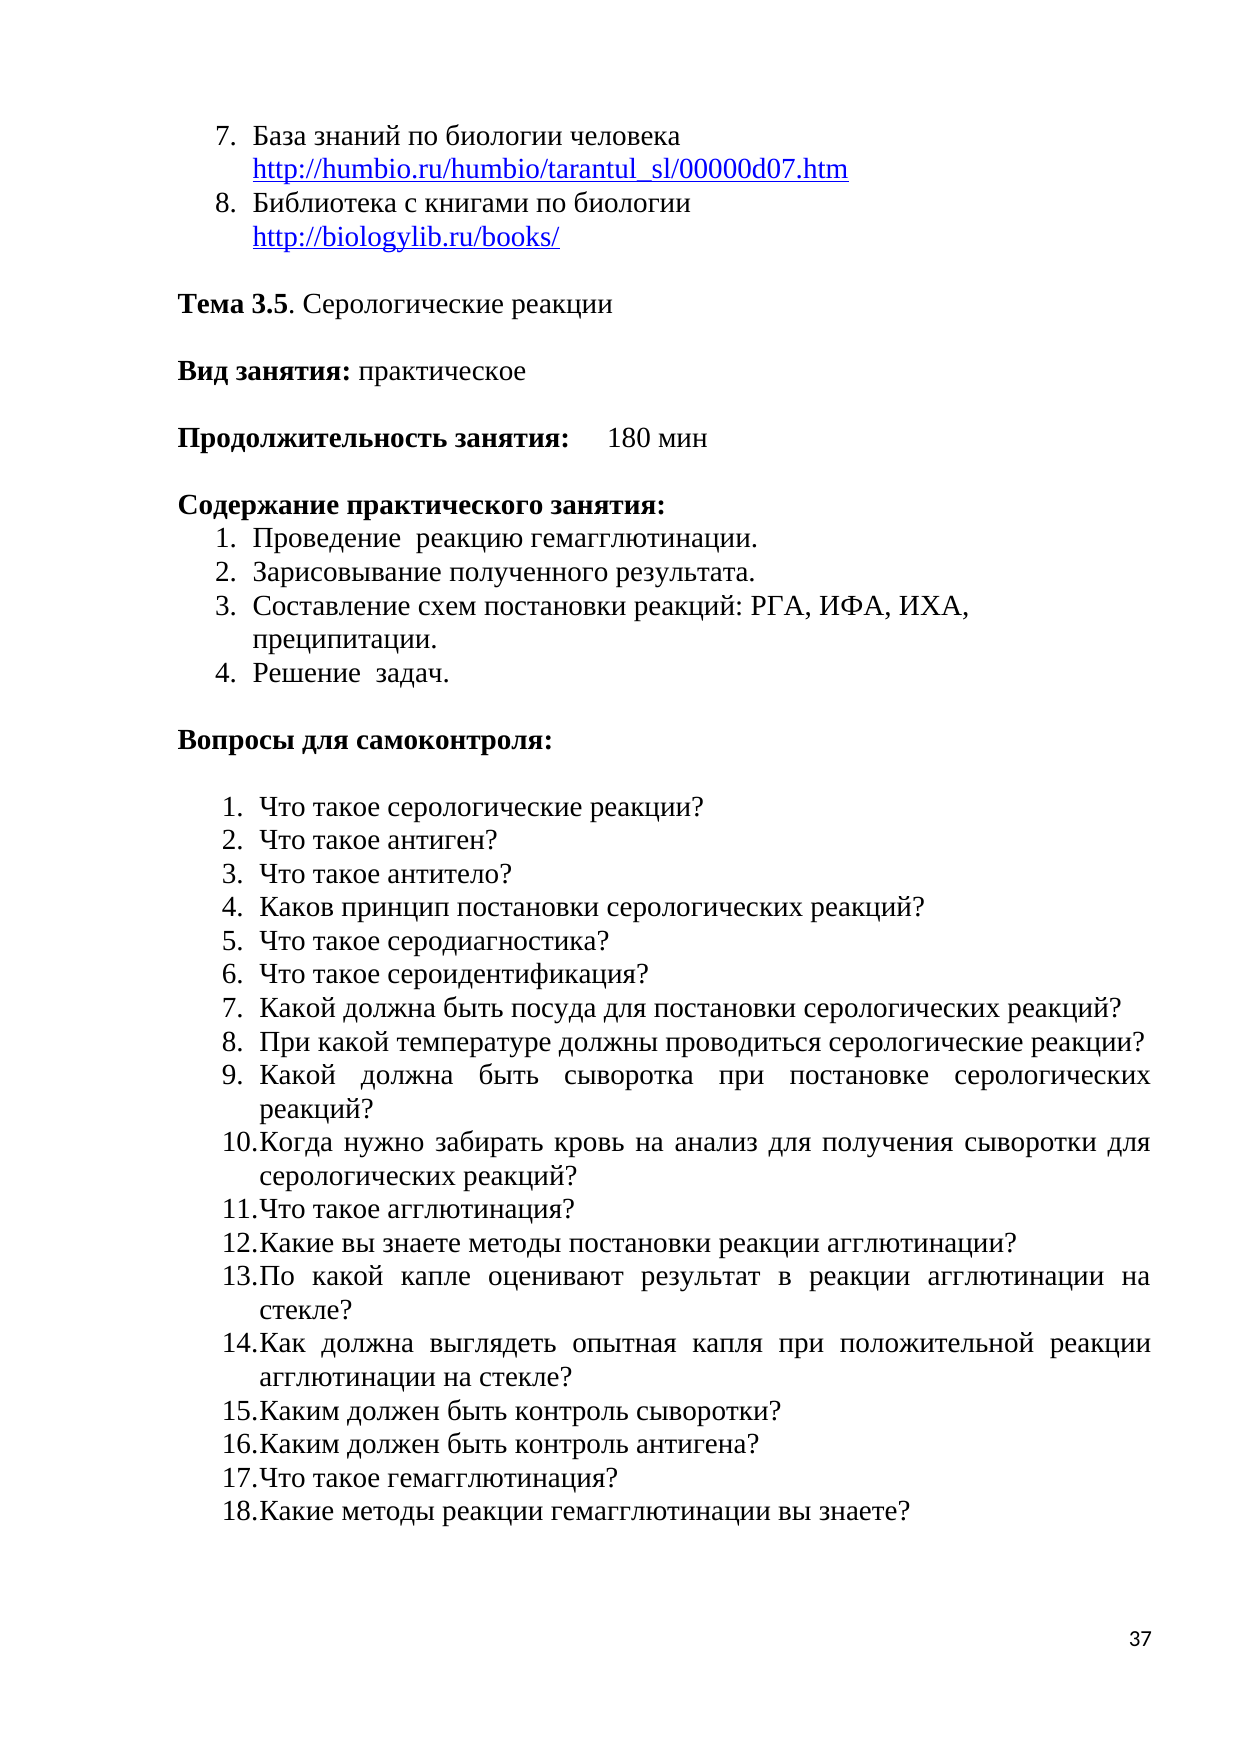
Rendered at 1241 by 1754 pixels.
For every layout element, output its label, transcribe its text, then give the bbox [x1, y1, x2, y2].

list Что такое серодиагностика? [222, 923, 1152, 957]
list База знаний по биологии человека [215, 118, 1152, 152]
list Какие вы знаете методы постановки реакции агглютинации? [222, 1225, 1152, 1258]
list Что такое антитело? [222, 856, 1152, 889]
list Каким должен быть контроль сыворотки? [222, 1393, 1152, 1426]
list Что такое гемагглютинация? [222, 1460, 1152, 1493]
list Что такое серологические реакции? [222, 789, 1152, 822]
text http://biologylib.ru/books/ [252, 219, 1152, 252]
list Проведение реакцию гемагглютинации. [215, 521, 1152, 554]
text http://humbio.ru/humbio/tarantul_sl/00000d07.htm [252, 152, 1152, 185]
list При какой температуре должны проводиться серологические реакции? [222, 1024, 1152, 1057]
text Продолжительность занятия: 180 мин [177, 420, 1152, 453]
list Что такое сероидентификация? [222, 957, 1152, 990]
text Тема 3.5. Серологические реакции [177, 286, 1152, 319]
list Какие методы реакции гемагглютинации вы знаете? [222, 1493, 1152, 1527]
text Вид занятия: практическое [177, 353, 1152, 386]
list Каков принцип постановки серологических реакций? [222, 889, 1152, 923]
list Библиотека с книгами по биологии [215, 185, 1152, 219]
list Что такое антиген? [222, 822, 1152, 856]
text Содержание практического занятия: [177, 487, 1152, 521]
list По какой капле оценивают результат в реакции агглютинации на стекле? [222, 1258, 1152, 1326]
list Какой должна быть сыворотка при постановке серологических реакций? [222, 1057, 1152, 1124]
list Каким должен быть контроль антигена? [222, 1426, 1152, 1460]
list Как должна выглядеть опытная капля при положительной реакции агглютинации на стекле? [222, 1326, 1152, 1393]
list Зарисовывание полученного результата. [215, 554, 1152, 588]
list Когда нужно забирать кровь на анализ для получения сыворотки для серологических реакций? [222, 1124, 1152, 1191]
text Вопросы для самоконтроля: [177, 722, 1152, 755]
list Составление схем постановки реакций: РГА, ИФА, ИХА, преципитации. [215, 588, 1152, 655]
list Решение задач. [215, 655, 1152, 688]
list Что такое агглютинация? [222, 1191, 1152, 1225]
list Какой должна быть посуда для постановки серологических реакций? [222, 990, 1152, 1024]
